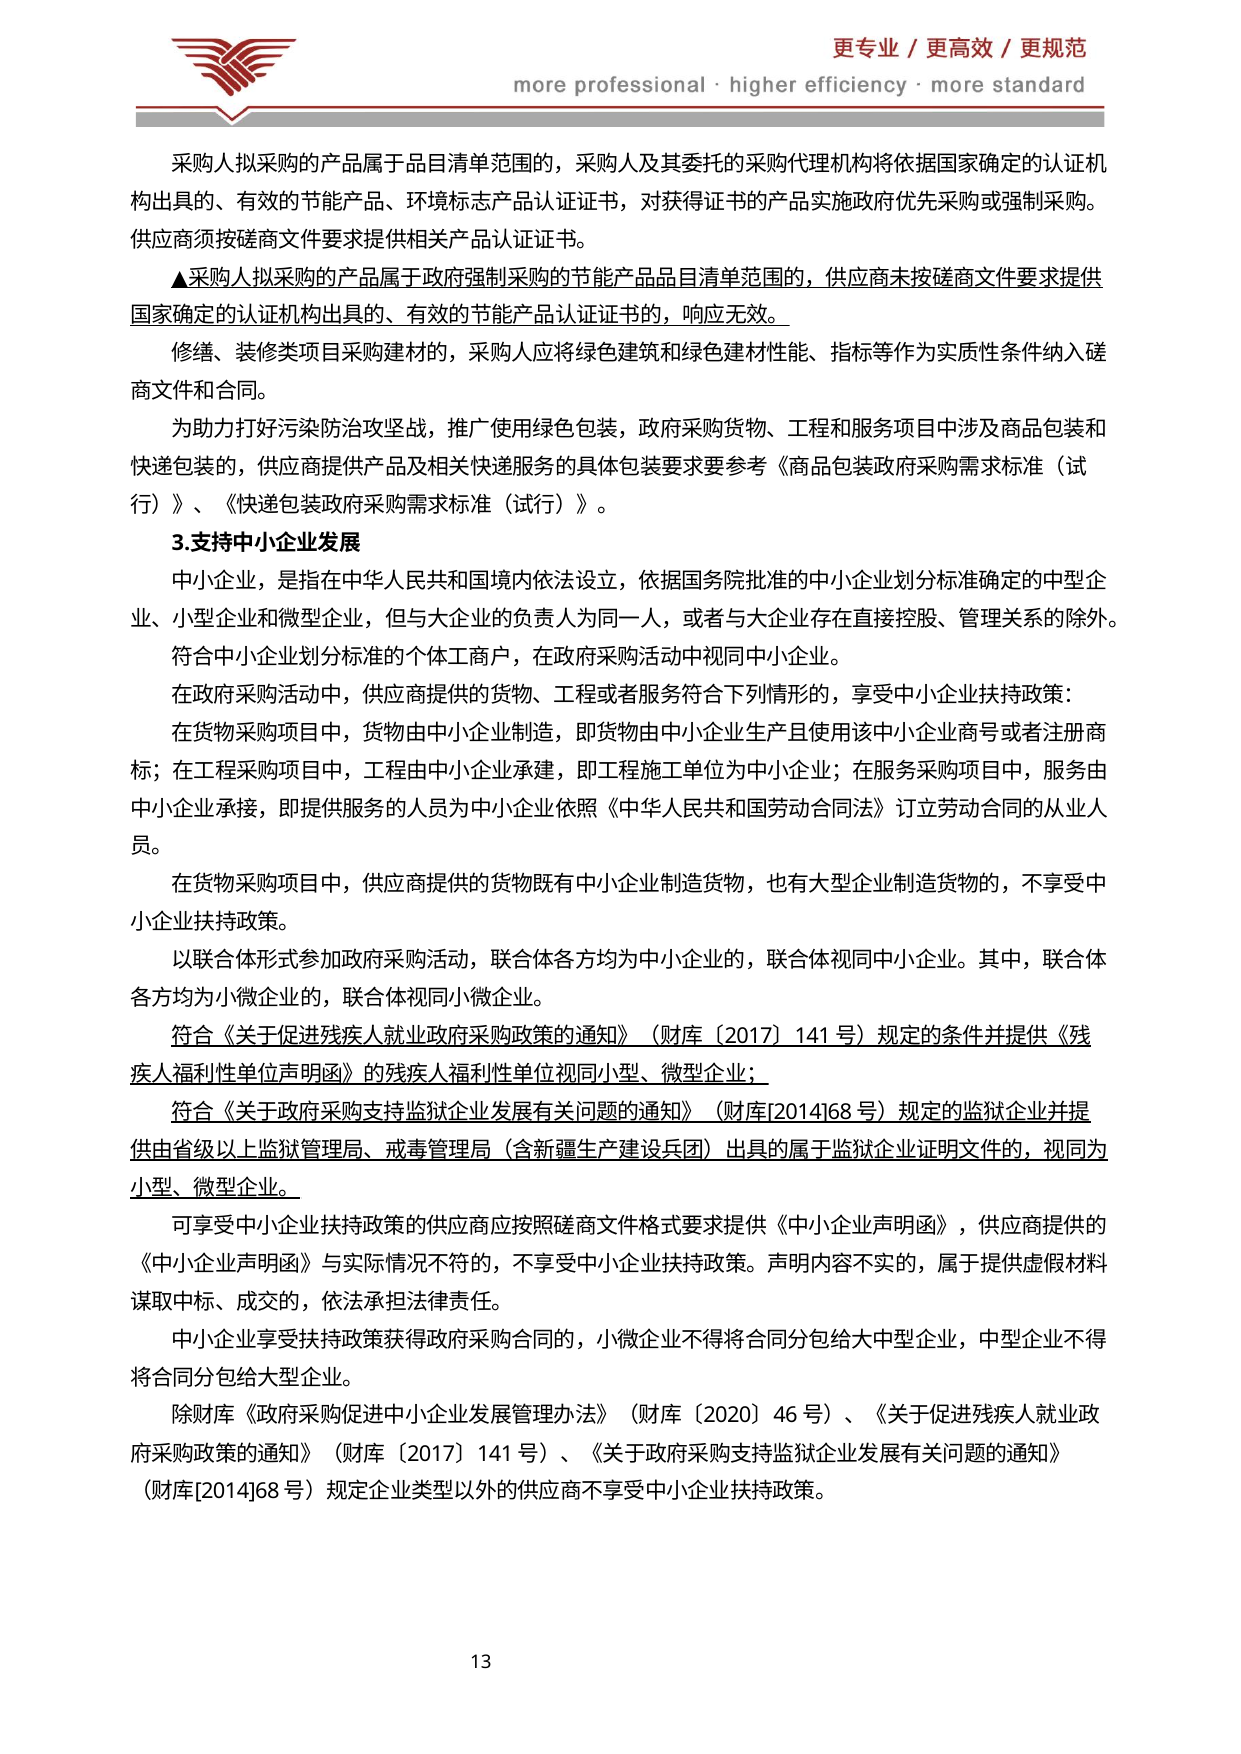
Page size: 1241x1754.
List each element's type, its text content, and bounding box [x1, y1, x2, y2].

text 3.支持中小企业发展 [130, 525, 1110, 557]
text 为助力打好污染防治攻坚战，推广使用绿色包装，政府采购货物、工程和服务项目中涉及商品包装和快递包装的，供应商提供产品及相关快递服务的具体包装要求要参考《商品包装政府采购需求标准（试行）》、《快递包装政府采购需求标准（试行）》。 [130, 411, 1110, 519]
text 以联合体形式参加政府采购活动，联合体各方均为中小企业的，联合体视同中小企业。其中，联合体各方均为小微企业的，联合体视同小微企业。 [130, 942, 1110, 1012]
text ▲采购人拟采购的产品属于政府强制采购的节能产品品目清单范围的，供应商未按磋商文件要求提供国家确定的认证机构出具的、有效的节能产品认证证书的，响应无效。 [130, 259, 1110, 329]
text 中小企业，是指在中华人民共和国境内依法设立，依据国务院批准的中小企业划分标准确定的中型企业、小型企业和微型企业，但与大企业的负责人为同一人，或者与大企业存在直接控股、管理关系的除外。 [130, 563, 1110, 633]
text 中小企业享受扶持政策获得政府采购合同的，小微企业不得将合同分包给大中型企业，中型企业不得将合同分包给大型企业。 [130, 1322, 1110, 1391]
text 符合中小企业划分标准的个体工商户，在政府采购活动中视同中小企业。 [130, 639, 1110, 671]
text 符合《关于政府采购支持监狱企业发展有关问题的通知》（财库[2014]68号）规定的监狱企业并提供由省级以上监狱管理局、戒毒管理局（含新疆生产建设兵团）出具的属于监狱企业证明文件的，视同为小型、微型企业。 [130, 1094, 1110, 1202]
picture [135, 14, 1105, 127]
text 在政府采购活动中，供应商提供的货物、工程或者服务符合下列情形的，享受中小企业扶持政策： [130, 677, 1110, 708]
text 可享受中小企业扶持政策的供应商应按照磋商文件格式要求提供《中小企业声明函》，供应商提供的《中小企业声明函》与实际情况不符的，不享受中小企业扶持政策。声明内容不实的，属于提供虚假材料谋取中标、成交的，依法承担法律责任。 [130, 1208, 1110, 1315]
text 除财库《政府采购促进中小企业发展管理办法》（财库〔2020〕46号）、《关于促进残疾人就业政府采购政策的通知》（财库〔2017〕141号）、《关于政府采购支持监狱企业发展有关问题的通知》（财库[2014]68号）规定企业类型以外的供应商不享受中小企业扶持政策。 [130, 1397, 1110, 1505]
text 修缮、装修类项目采购建材的，采购人应将绿色建筑和绿色建材性能、指标等作为实质性条件纳入磋商文件和合同。 [130, 335, 1110, 405]
text 采购人拟采购的产品属于品目清单范围的，采购人及其委托的采购代理机构将依据国家确定的认证机构出具的、有效的节能产品、环境标志产品认证证书，对获得证书的产品实施政府优先采购或强制采购。供应商须按磋商文件要求提供相关产品认证证书。 [130, 146, 1110, 253]
text 在货物采购项目中，供应商提供的货物既有中小企业制造货物，也有大型企业制造货物的，不享受中小企业扶持政策。 [130, 866, 1110, 936]
text 符合《关于促进残疾人就业政府采购政策的通知》（财库〔2017〕141号）规定的条件并提供《残疾人福利性单位声明函》的残疾人福利性单位视同小型、微型企业； [130, 1018, 1110, 1088]
text 在货物采购项目中，货物由中小企业制造，即货物由中小企业生产且使用该中小企业商号或者注册商标；在工程采购项目中，工程由中小企业承建，即工程施工单位为中小企业；在服务采购项目中，服务由中小企业承接，即提供服务的人员为中小企业依照《中华人民共和国劳动合同法》订立劳动合同的从业人员。 [130, 715, 1110, 860]
